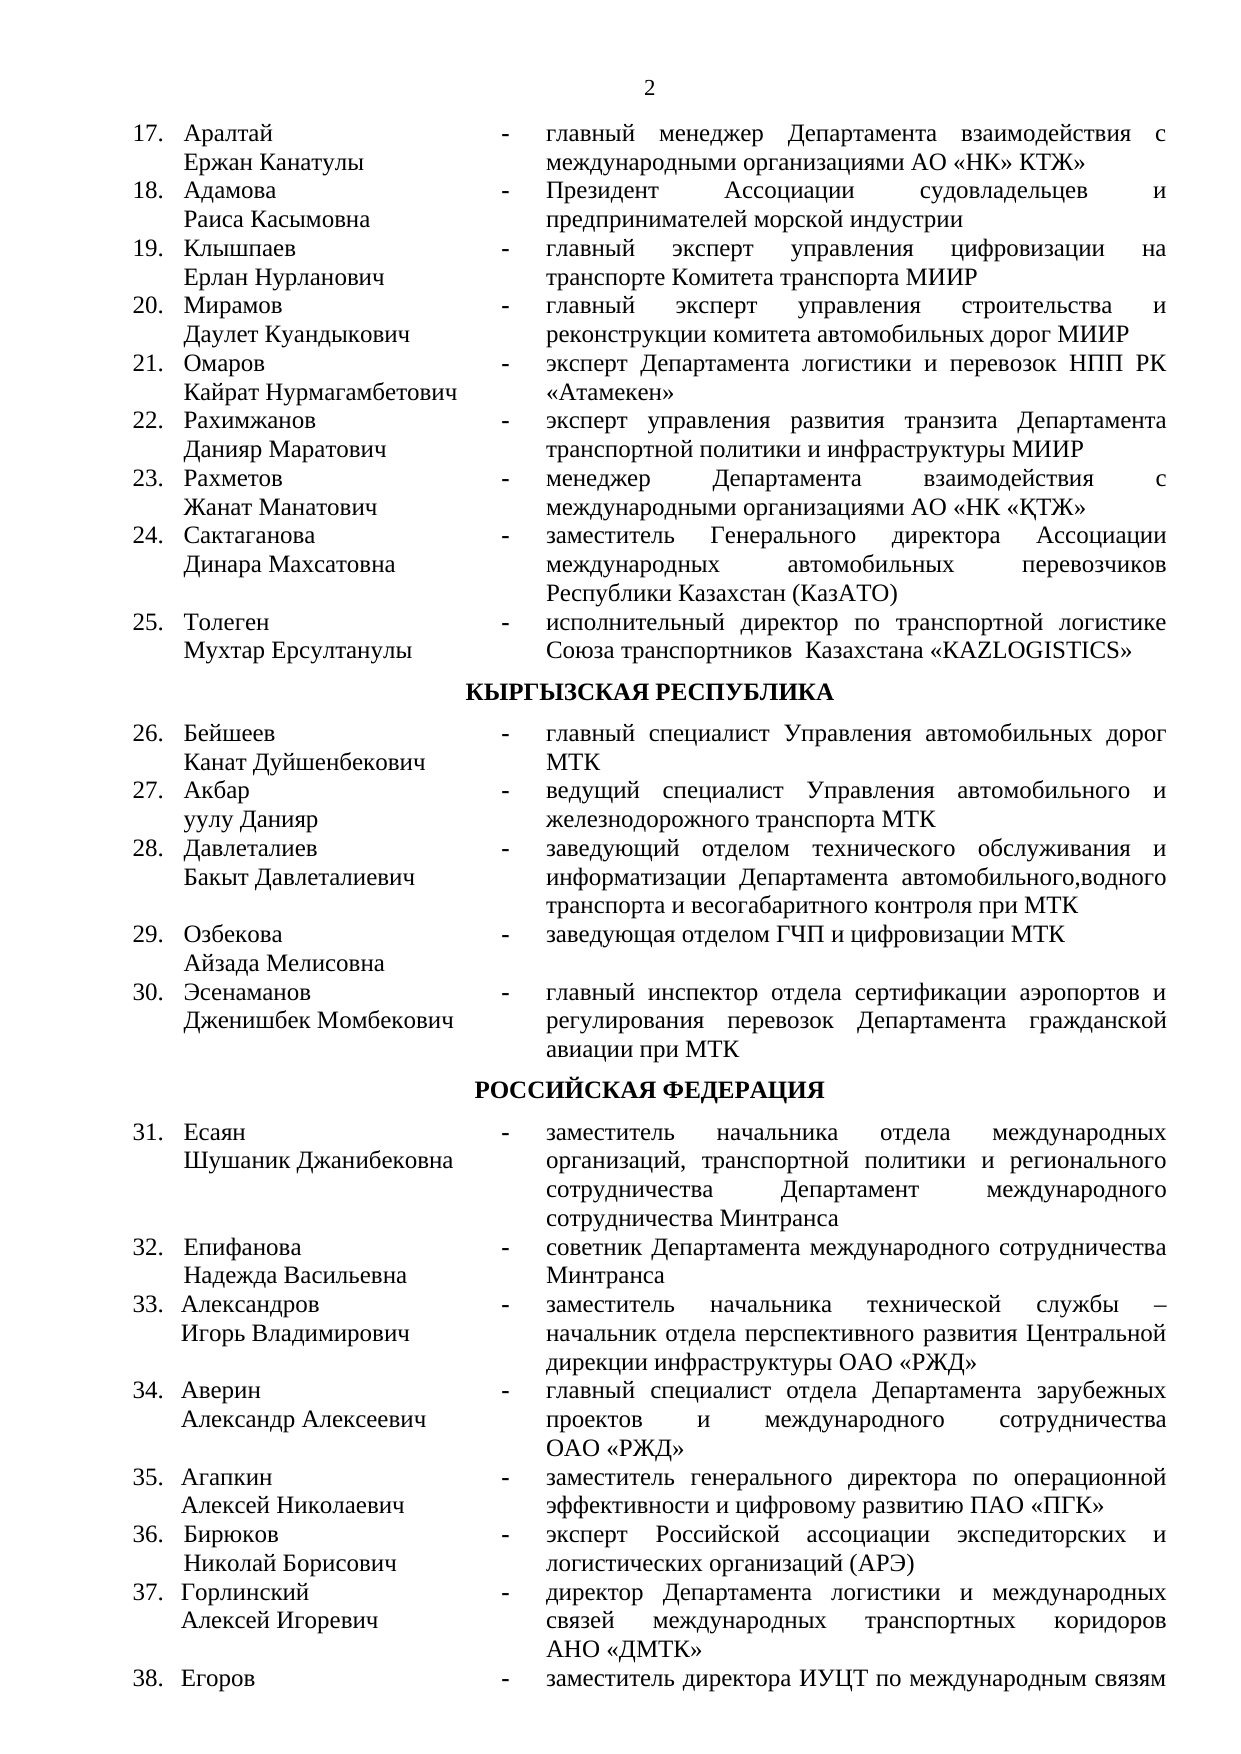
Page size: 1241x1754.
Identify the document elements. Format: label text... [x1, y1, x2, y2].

table_cell [121, 521, 172, 607]
table_cell главный эксперт управления строительства и реконструкции комитета автомобильных дорог МИИР [535, 291, 1178, 348]
table_cell Горлинский Алексей Игоревич [172, 1577, 490, 1663]
table_cell советник Департамента международного сотрудничества Минтранса [535, 1232, 1178, 1289]
table_cell - [490, 977, 534, 1063]
table_cell [121, 1232, 172, 1289]
table_cell Епифанова Надежда Васильевна [172, 1232, 490, 1289]
table_cell Клышпаев Ерлан Нурланович [172, 233, 490, 291]
table_cell - [490, 233, 534, 291]
table_cell Акбар уулу Данияр [172, 776, 490, 833]
table_cell заместитель начальника отдела международных организаций, транспортной политики и регионального сотрудничества Департамент международного сотрудничества Минтранса [535, 1117, 1178, 1232]
table_cell директор Департамента логистики и международных связей международных транспортных коридоров АНО «ДМТК» [535, 1577, 1178, 1663]
table_cell - [490, 463, 534, 521]
table_cell эксперт Российской ассоциации экспедиторских и логистических организаций (АРЭ) [535, 1519, 1178, 1577]
table_cell [121, 1663, 172, 1692]
table_cell [121, 118, 172, 176]
table_cell - [490, 176, 534, 233]
table_cell эксперт управления развития транзита Департамента транспортной политики и инфраструктуры МИИР [535, 406, 1178, 463]
table_cell - [490, 1289, 534, 1376]
table_cell Давлеталиев Бакыт Давлеталиевич [172, 833, 490, 919]
table_cell [121, 406, 172, 463]
table_cell Рахметов Жанат Манатович [172, 463, 490, 521]
table_cell - [490, 1663, 534, 1692]
table_cell заместитель генерального директора по операционной эффективности и цифровому развитию ПАО «ПГК» [535, 1462, 1178, 1519]
table_cell Мирамов Даулет Куандыкович [172, 291, 490, 348]
table_cell [121, 1376, 172, 1462]
table_cell [121, 233, 172, 291]
table_cell - [490, 776, 534, 833]
table_cell [121, 348, 172, 406]
table_cell [121, 1462, 172, 1519]
table_cell - [490, 718, 534, 776]
table_cell менеджер Департамента взаимодействия с международными организациями АО «НК «ҚТЖ» [535, 463, 1178, 521]
table_cell Омаров Кайрат Нурмагамбетович [172, 348, 490, 406]
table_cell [172, 1663, 490, 1692]
table_cell [121, 463, 172, 521]
table_cell ведущий специалист Управления автомобильного и железнодорожного транспорта МТК [535, 776, 1178, 833]
table_cell [121, 919, 172, 977]
table_cell Аралтай Ержан Канатулы [172, 118, 490, 176]
table_cell [121, 291, 172, 348]
table_cell [121, 1117, 172, 1232]
table_cell главный специалист Управления автомобильных дорог МТК [535, 718, 1178, 776]
table_cell Адамова Раиса Касымовна [172, 176, 490, 233]
table_cell - [490, 1376, 534, 1462]
table_cell - [490, 118, 534, 176]
table_cell Сактаганова Динара Махсатовна [172, 521, 490, 607]
table_cell РОССИЙСКАЯ ФЕДЕРАЦИЯ [121, 1063, 1178, 1117]
table_cell заместитель начальника технической службы – начальник отдела перспективного развития Центральной дирекции инфраструктуры ОАО «РЖД» [535, 1289, 1178, 1376]
table_cell Рахимжанов Данияр Маратович [172, 406, 490, 463]
table_cell - [490, 348, 534, 406]
table_cell [121, 776, 172, 833]
table_cell - [490, 1117, 534, 1232]
table_cell [121, 977, 172, 1063]
table_cell [121, 176, 172, 233]
table_cell заведующая отделом ГЧП и цифровизации МТК [535, 919, 1178, 977]
table_cell - [490, 1462, 534, 1519]
table_cell главный менеджер Департамента взаимодействия с международными организациями АО «НК» КТЖ» [535, 118, 1178, 176]
table_cell [121, 1577, 172, 1663]
table_cell главный эксперт управления цифровизации на транспорте Комитета транспорта МИИР [535, 233, 1178, 291]
table_cell - [490, 291, 534, 348]
table_cell - [490, 406, 534, 463]
table_cell эксперт Департамента логистики и перевозок НПП РК «Атамекен» [535, 348, 1178, 406]
table_cell Бейшеев Канат Дуйшенбекович [172, 718, 490, 776]
table_cell Агапкин Алексей Николаевич [172, 1462, 490, 1519]
table_cell КЫРГЫЗСКАЯ РЕСПУБЛИКА [121, 664, 1178, 718]
table_cell главный инспектор отдела сертификации аэропортов и регулирования перевозок Департамента гражданской авиации при МТК [535, 977, 1178, 1063]
table_cell [121, 1519, 172, 1577]
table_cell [535, 1663, 1178, 1692]
table_cell Александров Игорь Владимирович [172, 1289, 490, 1376]
table_cell Аверин Александр Алексеевич [172, 1376, 490, 1462]
table_cell Бирюков Николай Борисович [172, 1519, 490, 1577]
table_cell заместитель Генерального директора Ассоциации международных автомобильных перевозчиков Республики Казахстан (КазАТО) [535, 521, 1178, 607]
table_cell - [490, 607, 534, 664]
table_cell - [490, 833, 534, 919]
table_cell Толеген Мухтар Ерсултанулы [172, 607, 490, 664]
table_cell - [490, 1577, 534, 1663]
table_cell главный специалист отдела Департамента зарубежных проектов и международного сотрудничества ОАО «РЖД» [535, 1376, 1178, 1462]
table_cell Есаян Шушаник Джанибековна [172, 1117, 490, 1232]
table_cell [121, 718, 172, 776]
table_cell исполнительный директор по транспортной логистике Союза транспортников Казахстана «КAZLOGISTICS» [535, 607, 1178, 664]
table_cell - [490, 1232, 534, 1289]
table_cell Президент Ассоциации судовладельцев и предпринимателей морской индустрии [535, 176, 1178, 233]
table_cell - [490, 919, 534, 977]
table_cell [121, 833, 172, 919]
table_cell Эсенаманов Дженишбек Момбекович [172, 977, 490, 1063]
table_cell - [490, 521, 534, 607]
table_cell - [490, 1519, 534, 1577]
table_cell [121, 607, 172, 664]
table_cell Озбекова Айзада Мелисовна [172, 919, 490, 977]
table_cell заведующий отделом технического обслуживания и информатизации Департамента автомобильного,водного транспорта и весогабаритного контроля при МТК [535, 833, 1178, 919]
table_cell [121, 1289, 172, 1376]
